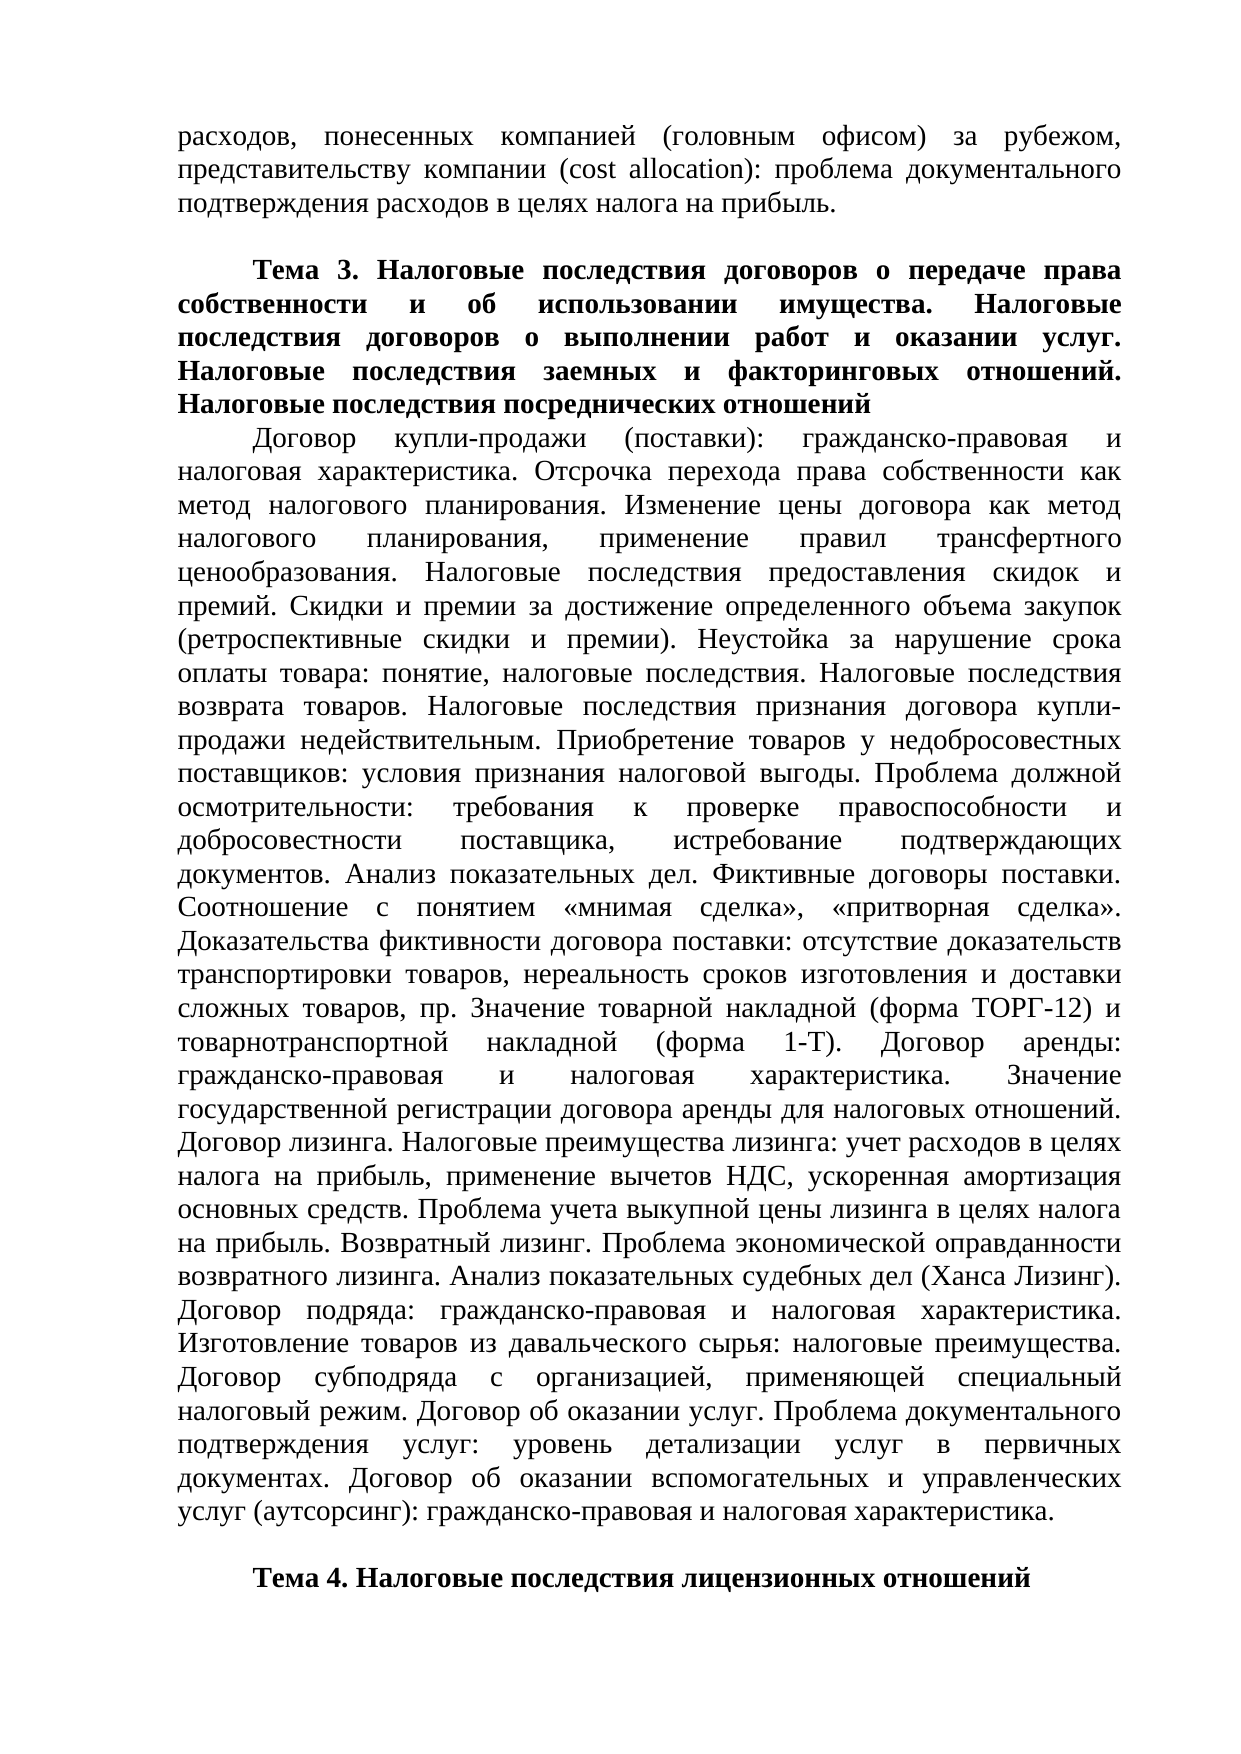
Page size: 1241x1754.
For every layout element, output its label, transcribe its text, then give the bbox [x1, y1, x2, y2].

text Тема 3. Налоговые последствия договоров о передаче права собственности и об использовании имущества. Налоговые последствия договоров о выполнении работ и оказании услуг. Налоговые последствия заемных и факторинговых отношений. Налоговые последствия посреднических отношений [177, 252, 1122, 420]
text Тема 4. Налоговые последствия лицензионных отношений [177, 1560, 1122, 1594]
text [177, 118, 1122, 219]
text Договор купли-продажи (поставки): гражданско-правовая и налоговая характеристика. Отсрочка перехода права собственности как метод налогового планирования. Изменение цены договора как метод налогового планирования, применение правил трансфертного ценообразования. Налоговые последствия предоставления скидок и премий. Скидки и премии за достижение определенного объема закупок (ретроспективные скидки и премии). Неустойка за нарушение срока оплаты товара: понятие, налоговые последствия. Налоговые последствия возврата товаров. Налоговые последствия признания договора купли-продажи недействительным. Приобретение товаров у недобросовестных поставщиков: условия признания налоговой выгоды. Проблема должной осмотрительности: требования к проверке правоспособности и добросовестности поставщика, истребование подтверждающих документов. Анализ показательных дел. Фиктивные договоры поставки. Соотношение с понятием «мнимая сделка», «притворная сделка». Доказательства фиктивности договора поставки: отсутствие доказательств транспортировки товаров, нереальность сроков изготовления и доставки сложных товаров, пр. Значение товарной накладной (форма ТОРГ-12) и товарнотранспортной накладной (форма 1-Т). Договор аренды: гражданско-правовая и налоговая характеристика. Значение государственной регистрации договора аренды для налоговых отношений. Договор лизинга. Налоговые преимущества лизинга: учет расходов в целях налога на прибыль, применение вычетов НДС, ускоренная амортизация основных средств. Проблема учета выкупной цены лизинга в целях налога на прибыль. Возвратный лизинг. Проблема экономической оправданности возвратного лизинга. Анализ показательных судебных дел (Ханса Лизинг). Договор подряда: гражданско-правовая и налоговая характеристика. Изготовление товаров из давальческого сырья: налоговые преимущества. Договор субподряда с организацией, применяющей специальный налоговый режим. Договор об оказании услуг. Проблема документального подтверждения услуг: уровень детализации услуг в первичных документах. Договор об оказании вспомогательных и управленческих услуг (аутсорсинг): гражданско-правовая и налоговая характеристика. [177, 420, 1122, 1527]
